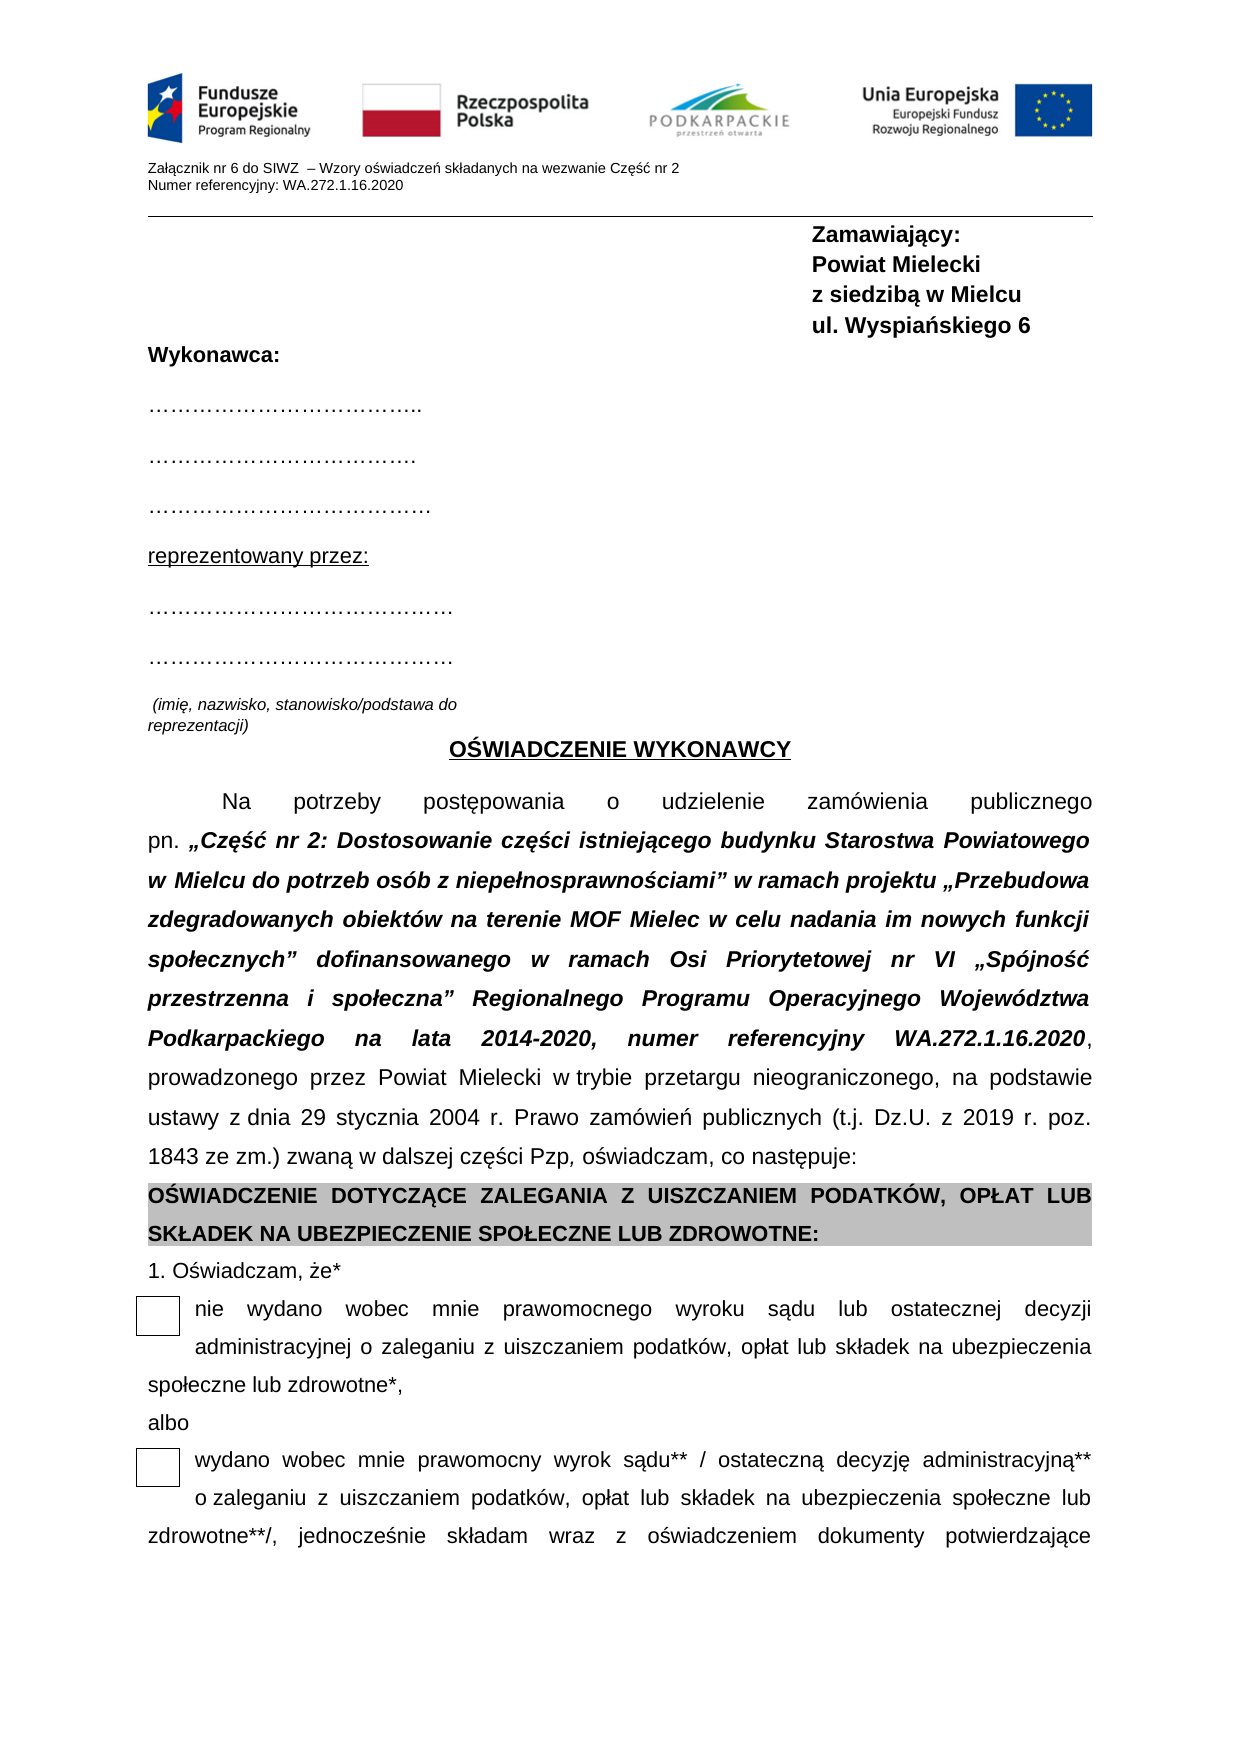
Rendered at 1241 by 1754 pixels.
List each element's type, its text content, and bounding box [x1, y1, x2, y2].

text ………………………………… [148, 493, 1092, 518]
text albo [148, 1409, 1092, 1435]
text Powiat Mielecki [812, 251, 1092, 277]
text Na potrzeby postępowania o udzielenie zamówienia publicznego pn. „Część nr 2: Dostosowanie części istniejącego budynku Starostwa Powiatowego w Mielcu do potrzeb osób z niepełnosprawnościami” w ramach projektu „Przebudowa zdegradowanych obiektów na terenie MOF Mielec w celu nadania im nowych funkcji społecznych” dofinansowanego w ramach Osi Priorytetowej nr VI „Spójność przestrzenna i społeczna” Regionalnego Programu Operacyjnego Województwa Podkarpackiego na lata 2014-2020, numer referencyjny WA.272.1.16.2020, prowadzonego przez Powiat Mielecki w trybie przetargu nieograniczonego, na podstawie ustawy z dnia 29 stycznia 2004 r. Prawo zamówień publicznych (t.j. Dz.U. z 2019 r. poz. 1843 ze zm.) zwaną w dalszej części Pzp, oświadczam, co następuje: [148, 788, 1092, 1169]
text reprezentowany przez: [148, 543, 1092, 569]
text ul. Wyspiańskiego 6 [812, 312, 1092, 338]
text Wykonawca: [148, 342, 1092, 367]
text ………………………………. [148, 443, 1092, 468]
text Zamawiający: [812, 221, 1092, 247]
text ……………………………….. [148, 392, 1092, 417]
table_header [137, 1297, 179, 1335]
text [148, 1447, 1092, 1548]
text nie wydano wobec mnie prawomocnego wyroku sądu lub ostatecznej decyzji administracyjnej o zaleganiu z uiszczaniem podatków, opłat lub składek na ubezpieczenia społeczne lub zdrowotne*, [148, 1296, 1092, 1397]
text z siedzibą w Mielcu [812, 281, 1092, 308]
text 1. Oświadczam, że* [148, 1258, 1092, 1283]
text OŚWIADCZENIE DOTYCZĄCE ZALEGANIA Z UISZCZANIEM PODATKÓW, OPŁAT LUB SKŁADEK NA UBEZPIECZENIE SPOŁECZNE LUB ZDROWOTNE: [148, 1183, 1092, 1246]
text OŚWIADCZENIE WYKONAWCY [148, 736, 1092, 762]
text ………………………………………………………………………… [148, 594, 472, 669]
text (imię, nazwisko, stanowisko/podstawa do reprezentacji) [148, 695, 472, 734]
table_header [137, 1449, 179, 1486]
picture [147, 73, 1093, 143]
